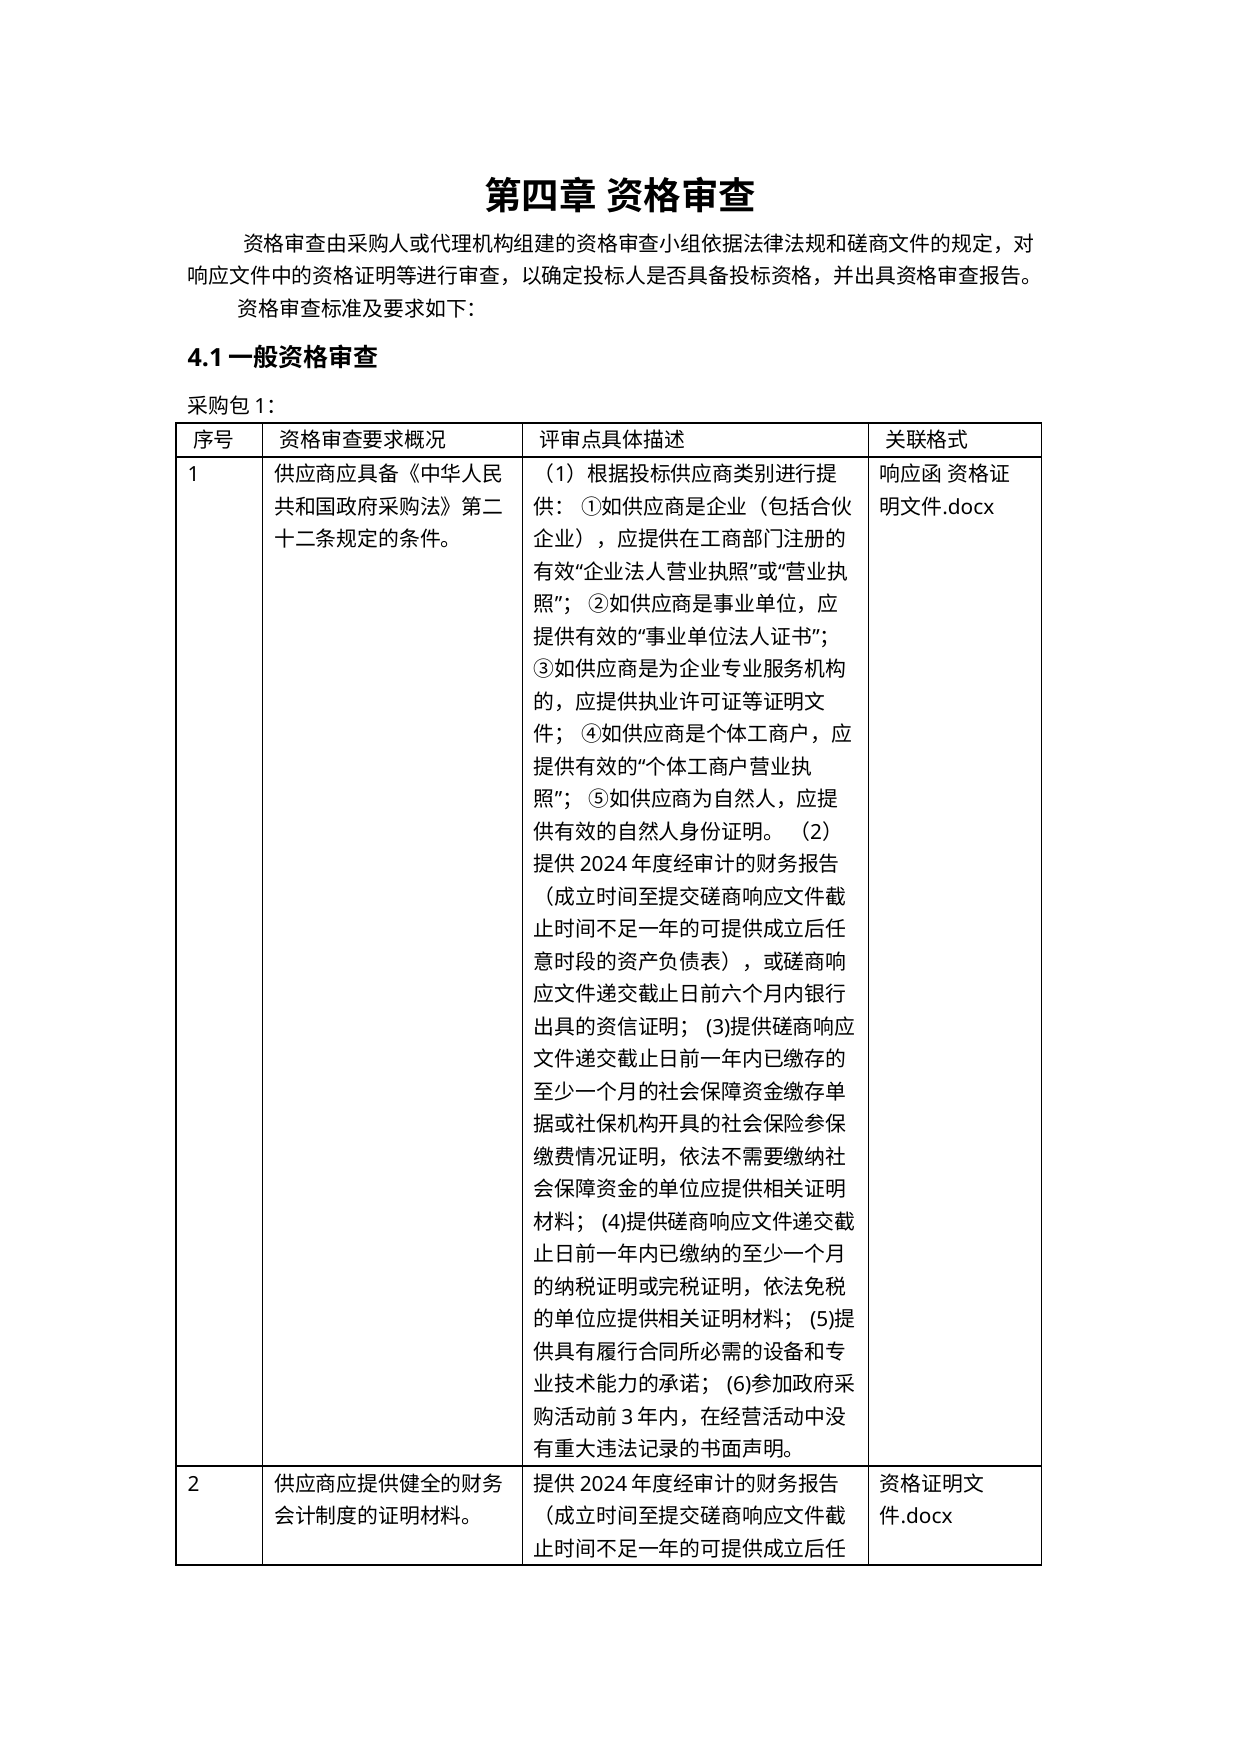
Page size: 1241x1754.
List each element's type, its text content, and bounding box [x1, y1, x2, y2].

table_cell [523, 1467, 868, 1564]
table_cell 响应函 资格证明文件.docx [869, 458, 1041, 1465]
table_header 资格审查要求概况 [263, 424, 522, 456]
table_cell 2 [177, 1467, 262, 1564]
text 资格审查标准及要求如下： [187, 292, 1053, 324]
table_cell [263, 1467, 522, 1564]
text 第四章 资格审查 [187, 162, 1053, 227]
text 4.1一般资格审查 [187, 324, 1053, 389]
table_cell 供应商应具备《中华人民共和国政府采购法》第二十二条规定的条件。 [263, 458, 522, 1465]
table_header 评审点具体描述 [523, 424, 868, 456]
table_cell 1 [177, 458, 262, 1465]
table_header 关联格式 [869, 424, 1041, 456]
table_cell （1）根据投标供应商类别进行提供： ①如供应商是企业（包括合伙企业），应提供在工商部门注册的有效“企业法人营业执照”或“营业执照”； ②如供应商是事业单位，应提供有效的“事业单位法人证书”； ③如供应商是为企业专业服务机构的，应提供执业许可证等证明文件； ④如供应商是个体工商户，应提供有效的“个体工商户营业执照”； ⑤如供应商为自然人，应提供有效的自然人身份证明。 （2）提供2024年度经审计的财务报告（成立时间至提交磋商响应文件截止时间不足一年的可提供成立后任意时段的资产负债表），或磋商响应文件递交截止日前六个月内银行出具的资信证明； (3)提供磋商响应文件递交截止日前一年内已缴存的至少一个月的社会保障资金缴存单据或社保机构开具的社会保险参保缴费情况证明，依法不需要缴纳社会保障资金的单位应提供相关证明材料； (4)提供磋商响应文件递交截止日前一年内已缴纳的至少一个月的纳税证明或完税证明，依法免税的单位应提供相关证明材料； (5)提供具有履行合同所必需的设备和专业技术能力的承诺； (6)参加政府采购活动前3年内，在经营活动中没有重大违法记录的书面声明。 [523, 458, 868, 1465]
text 采购包1： [187, 389, 1053, 422]
table_cell 资格证明文件.docx [869, 1467, 1041, 1564]
text 资格审查由采购人或代理机构组建的资格审查小组依据法律法规和磋商文件的规定，对响应文件中的资格证明等进行审查，以确定投标人是否具备投标资格，并出具资格审查报告。 [187, 227, 1053, 292]
table_header 序号 [177, 424, 262, 456]
